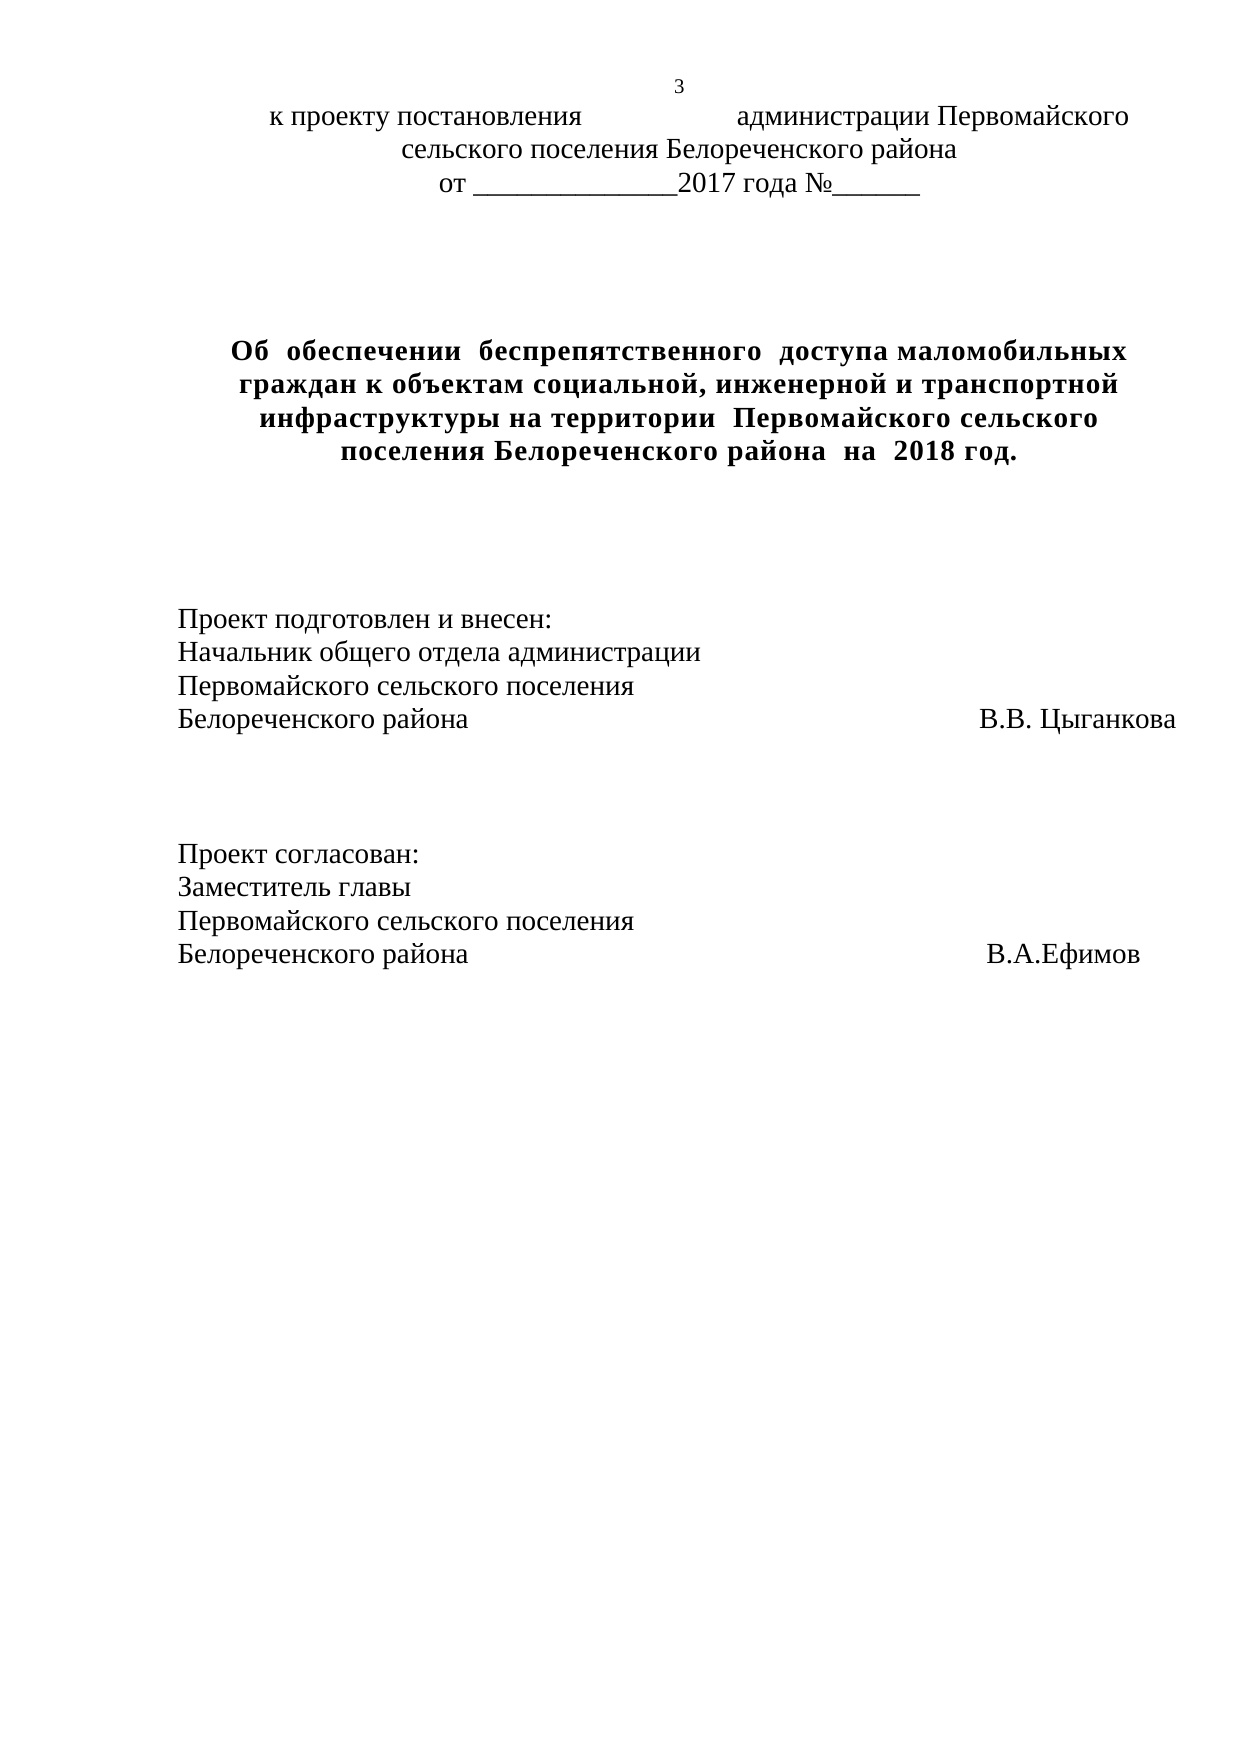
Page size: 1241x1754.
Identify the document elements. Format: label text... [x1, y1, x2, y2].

text поселения Белореченского района на 2018 год. [177, 433, 1181, 467]
text Первомайского сельского поселения [177, 903, 1181, 936]
text Проект подготовлен и внесен: [177, 601, 1181, 634]
text сельского поселения Белореченского района [177, 131, 1181, 165]
text к проекту постановления администрации Первомайского [177, 98, 1181, 131]
text от ______________2017 года №______ [177, 165, 1181, 198]
text Проект согласован: [177, 836, 1181, 869]
text Начальник общего отдела администрации [177, 634, 1181, 668]
text Белореченского района В.А.Ефимов [177, 936, 1181, 970]
text Первомайского сельского поселения [177, 668, 1181, 702]
text Об обеспечении беспрепятственного доступа маломобильных граждан к объектам социальной, инженерной и транспортной инфраструктуры на территории Первомайского сельского [177, 333, 1181, 433]
text Заместитель главы [177, 869, 1181, 903]
text Белореченского района В.В. Цыганкова [177, 702, 1181, 735]
